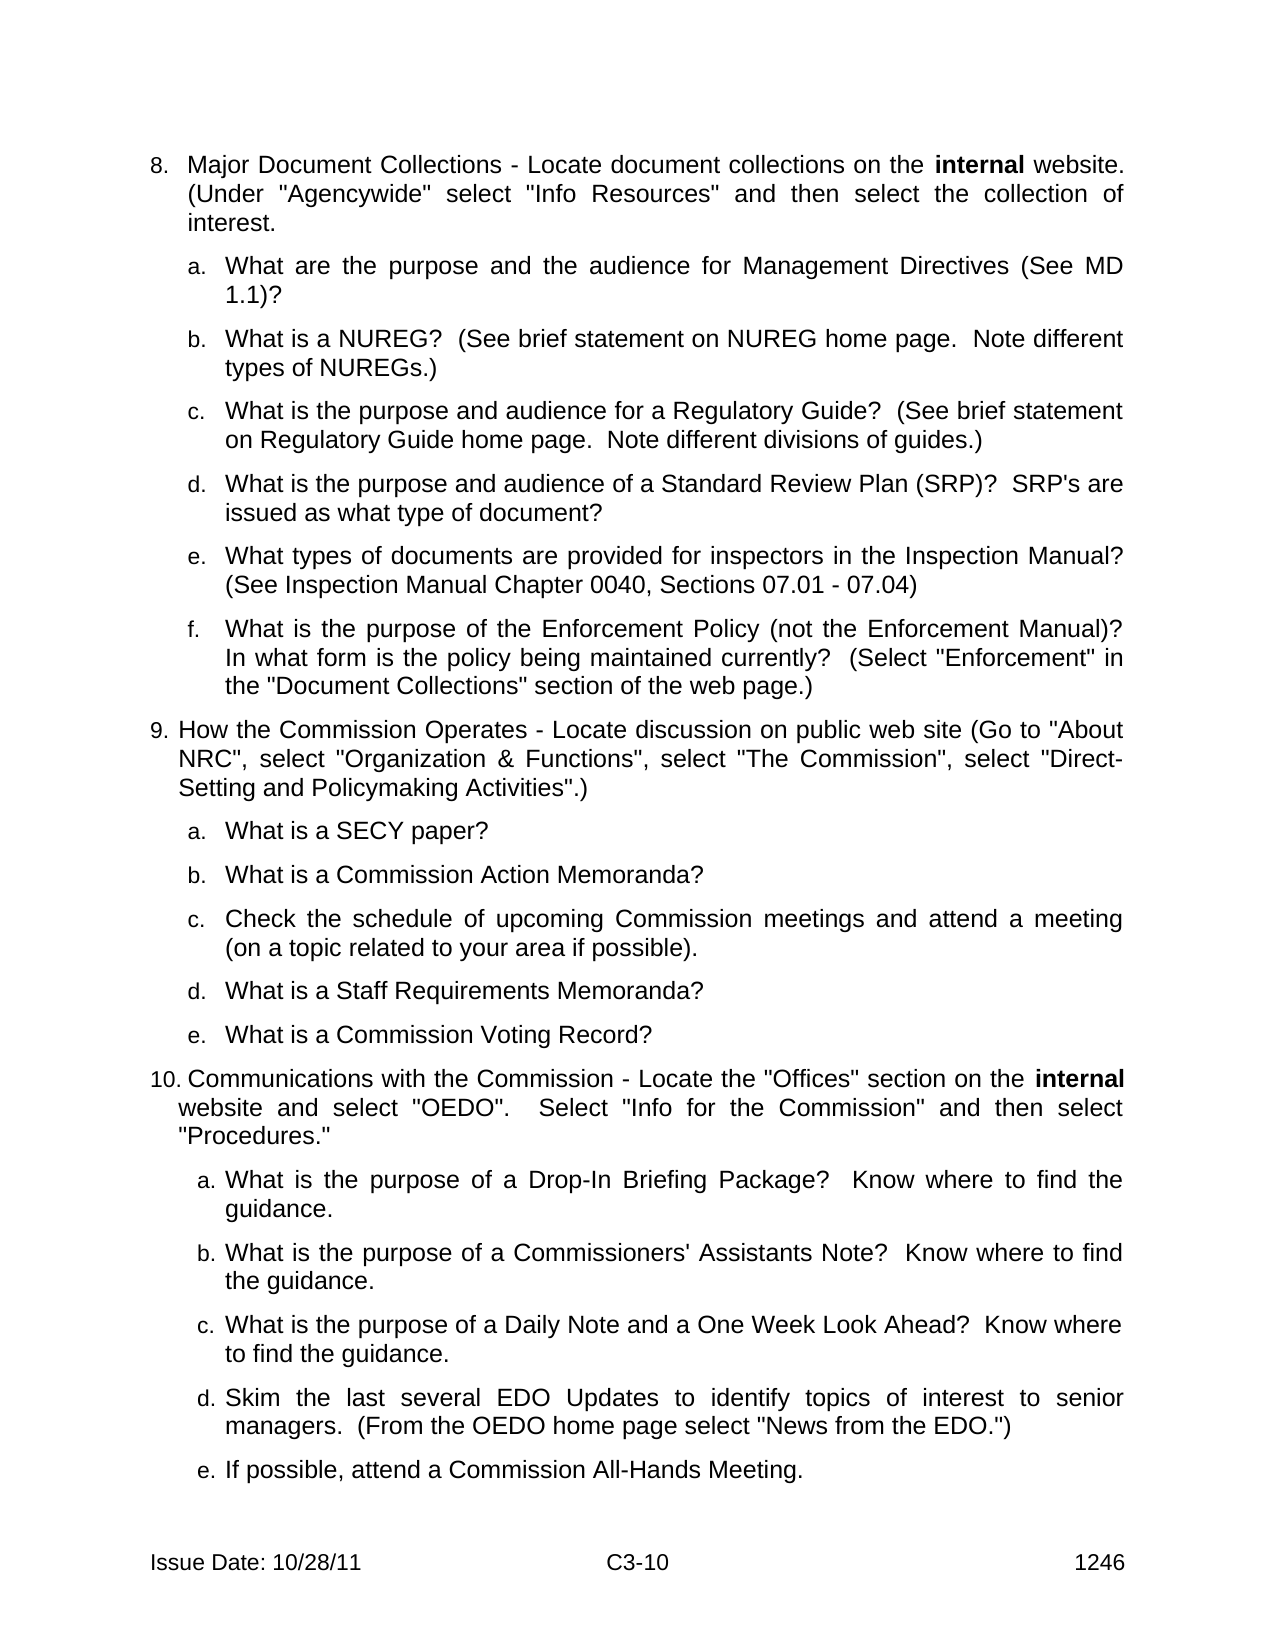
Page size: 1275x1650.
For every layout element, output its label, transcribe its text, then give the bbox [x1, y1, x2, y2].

list What is the purpose of the Enforcement Policy (not the Enforcement Manual)? In what form is the policy being maintained currently? (Select "Enforcement" in the "Document Collections" section of the web page.) [187, 614, 1125, 700]
list Check the schedule of upcoming Commission meetings and attend a meeting (on a topic related to your area if possible). [187, 904, 1125, 961]
list Major Document Collections - Locate document collections on the internal website. (Under "Agencywide" select "Info Resources" and then select the collection of interest. [150, 150, 1125, 236]
list What is a NUREG? (See brief statement on NUREG home page. Note different types of NUREGs.) [187, 324, 1125, 381]
list What are the purpose and the audience for Management Directives (See MD 1.1)? [187, 251, 1125, 309]
list What is a SECY paper? [187, 816, 1125, 845]
list What is the purpose and audience for a Regulatory Guide? (See brief statement on Regulatory Guide home page. Note different divisions of guides.) [187, 396, 1125, 454]
list Communications with the Commission - Locate the "Offices" section on the internal website and select "OEDO". Select "Info for the Commission" and then select "Procedures." [150, 1064, 1125, 1150]
list What is the purpose of a Daily Note and a One Week Look Ahead? Know where to find the guidance. [197, 1310, 1125, 1367]
list Skim the last several EDO Updates to identify topics of interest to senior managers. (From the OEDO home page select "News from the EDO.") [197, 1382, 1125, 1440]
list What is the purpose of a Commissioners' Assistants Note? Know where to find the guidance. [197, 1237, 1125, 1295]
list If possible, attend a Commission All-Hands Meeting. [197, 1455, 1125, 1484]
list What is the purpose of a Drop-In Briefing Package? Know where to find the guidance. [197, 1165, 1125, 1222]
list How the Commission Operates - Locate discussion on public web site (Go to "About NRC", select "Organization & Functions", select "The Commission", select "Direct-Setting and Policymaking Activities".) [150, 715, 1125, 801]
list What is a Staff Requirements Memoranda? [187, 976, 1125, 1005]
list What types of documents are provided for inspectors in the Inspection Manual? (See Inspection Manual Chapter 0040, Sections 07.01 - 07.04) [187, 541, 1125, 599]
list What is the purpose and audience of a Standard Review Plan (SRP)? SRP's are issued as what type of document? [187, 469, 1125, 526]
list What is a Commission Voting Record? [187, 1020, 1125, 1049]
list What is a Commission Action Memoranda? [187, 860, 1125, 889]
